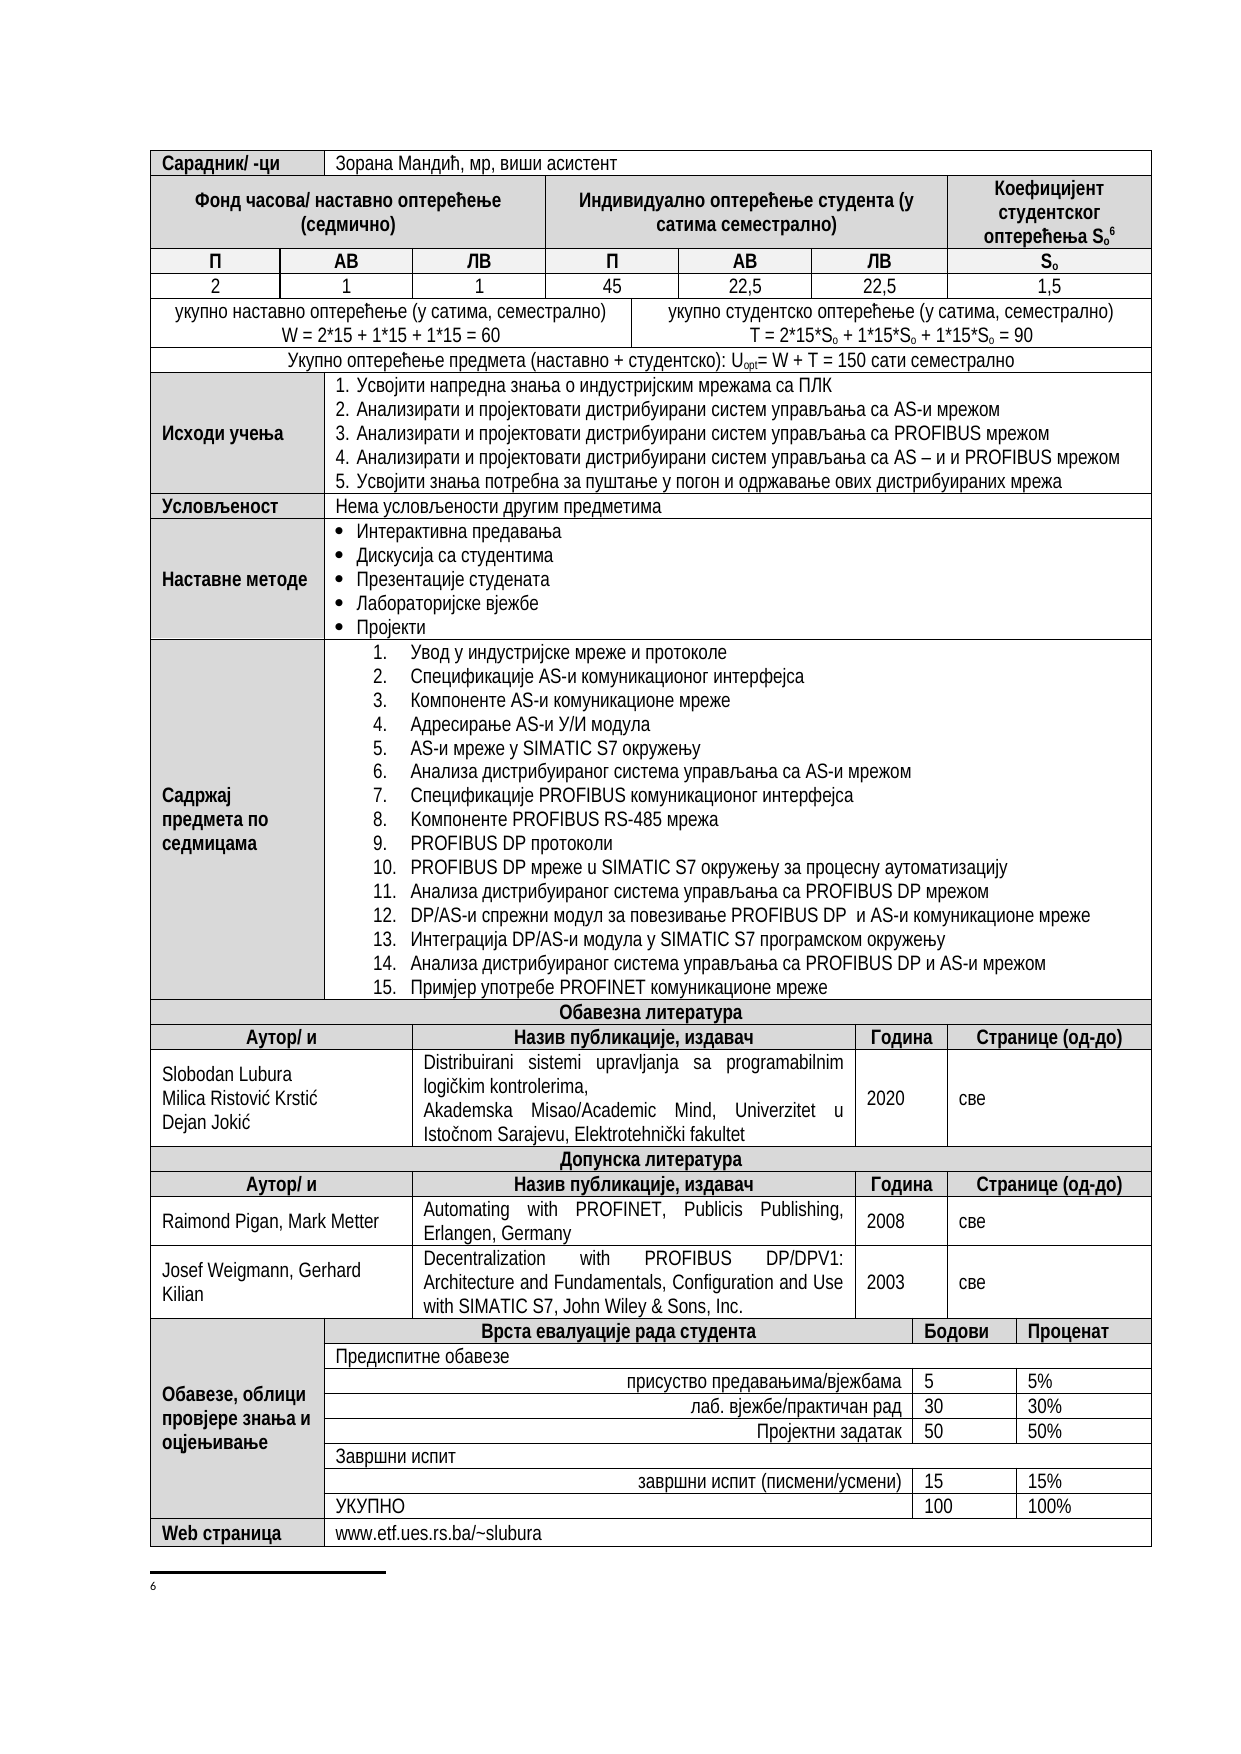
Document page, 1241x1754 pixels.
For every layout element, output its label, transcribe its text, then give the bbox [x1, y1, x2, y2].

table_cell Нема условљености другим предметима [325, 494, 1151, 518]
table_cell Web страница [151, 1519, 324, 1546]
table_cell Slobodan Lubura Milica Ristović Krstić Dejan Jokić [151, 1050, 412, 1146]
table_cell Странице (од-до) [948, 1172, 1151, 1196]
table_cell Увод у индустријске мреже и протоколе Спецификације AS-и комуникационог интерфејса Компоненте AS-и комуникационе мреже Aдресирање AS-и У/И модула AS-и мреже у SIMATIC S7 окружењу Анализа дистрибуираног система управљања са AS-и мрежом Спецификације PROFIBUS комуникационог интерфејса Koмпоненте PROFIBUS RS-485 мрежа PROFIBUS DP протоколи PROFIBUS DP мреже u SIMATIC S7 окружењу за процесну аутоматизацију Анализа дистрибуираног система управљања са PROFIBUS DP мрежом DP/AS-и спрежни модул за повезивање PROFIBUS DP и AS-и комуникационе мреже Интеграција DP/AS-и модула у SIMATIC S7 програмском окружењу Анализа дистрибуираног система управљања са PROFIBUS DP и AS-и мрежом Примјер употребе PROFINET комуникационе мреже [325, 640, 1151, 999]
table_cell завршни испит (писмени/усмени) [325, 1469, 912, 1493]
table_cell 100 [913, 1494, 1016, 1518]
table_cell укупно наставно оптерећење (у сатима, семестрално) W = 2*15 + 1*15 + 1*15 = 60 [151, 299, 631, 347]
table_cell Raimond Pigan, Mark Metter [151, 1197, 412, 1245]
table_cell Назив публикације, издавач [413, 1025, 855, 1049]
table_cell Distribuirani sistemi upravljanja sa programabilnim logičkim kontrolerima, Akademska Misao/Academic Mind, Univerzitet u Istočnom Sarajevu, Elektrotehnički fakultet [413, 1050, 855, 1146]
table_cell све [948, 1197, 1151, 1245]
table_cell 2020 [856, 1050, 947, 1146]
table_cell 45 [546, 274, 678, 298]
table_cell Josef Weigmann, Gerhard Kilian [151, 1246, 412, 1318]
table_cell 5% [1017, 1369, 1151, 1393]
table_cell 22,5 [812, 274, 947, 298]
table_cell 5 [913, 1369, 1016, 1393]
table_cell 1 [281, 274, 412, 298]
table_cell 2 [151, 274, 279, 298]
table_cell 2008 [856, 1197, 947, 1245]
table_cell Усвојити напредна знања о индустријским мрежама са ПЛК Анализирати и пројектовати дистрибуирани систем управљања са AS-и мрежом Анализирати и пројектовати дистрибуирани систем управљања са PROFIBUS мрежом Анализирати и пројектовати дистрибуирани систем управљања са AS – и и PROFIBUS мрежом Усвојити знања потребна за пуштање у погон и одржавање ових дистрибуираних мрежа [325, 373, 1151, 493]
table_cell 50 [913, 1419, 1016, 1443]
table_cell 1 [413, 274, 545, 298]
table_cell укупно студентско оптерећење (у сатима, семестрално) Т = 2*15*So + 1*15*So + 1*15*So = 90 [632, 299, 1151, 347]
table_cell Наставне методе [151, 519, 324, 638]
table_cell Година [856, 1172, 947, 1196]
table_cell Предиспитне обавезе [325, 1344, 1151, 1368]
table_cell 100% [1017, 1494, 1151, 1518]
table_cell све [948, 1050, 1151, 1146]
table_cell АВ [679, 249, 811, 273]
table_cell Сарадник/ -ци [151, 151, 324, 175]
table_cell Automating with PROFINET, Publicis Publishing, Erlangen, Germany [413, 1197, 855, 1245]
table_cell Аутор/ и [151, 1025, 412, 1049]
table_cell Проценат [1017, 1319, 1151, 1343]
table_cell 1,5 [948, 274, 1151, 298]
table_cell Обавезе, облици провјере знања и оцјењивање [151, 1319, 324, 1518]
table_cell АВ [281, 249, 412, 273]
table_cell Индивидуално оптерећење студента (у сатима семестрално) [546, 176, 947, 248]
table_cell Година [856, 1025, 947, 1049]
table_cell Коефицијент студентског оптерећења So [948, 176, 1151, 248]
table_cell Назив публикације, издавач [413, 1172, 855, 1196]
table_cell Пројектни задатак [325, 1419, 912, 1443]
table_cell 15% [1017, 1469, 1151, 1493]
table_cell Условљеност [151, 494, 324, 518]
table_cell Decentralization with PROFIBUS DP/DPV1: Architecture and Fundamentals, Configuration and Use with SIMATIC S7, John Wiley & Sons, Inc. [413, 1246, 855, 1318]
table_cell 50% [1017, 1419, 1151, 1443]
table_cell 22,5 [679, 274, 811, 298]
table_cell лаб. вјежбе/практичан рад [325, 1394, 912, 1418]
table_cell ЛВ [812, 249, 947, 273]
table_cell Странице (од-до) [948, 1025, 1151, 1049]
table_cell ЛВ [413, 249, 545, 273]
table_cell присуство предавањима/вјежбама [325, 1369, 912, 1393]
table_cell Исходи учења [151, 373, 324, 493]
table_cell П [151, 249, 279, 273]
table_cell Врста евалуације рада студента [325, 1319, 912, 1343]
table_cell 30% [1017, 1394, 1151, 1418]
table_cell Аутор/ и [151, 1172, 412, 1196]
table_cell Завршни испит [325, 1444, 1151, 1468]
table_cell 2003 [856, 1246, 947, 1318]
table_cell Интерактивна предавања Дискусија са студентима Презентације студената Лабораторијске вјежбе Пројекти [325, 519, 1151, 638]
table_cell Допунска литература [151, 1147, 1151, 1171]
table_cell 30 [913, 1394, 1016, 1418]
table_cell УКУПНО [325, 1494, 912, 1518]
table_cell So [948, 249, 1151, 273]
table_cell П [546, 249, 678, 273]
table_cell Обавезна литература [151, 1000, 1151, 1024]
table_cell Садржај предмета по седмицама [151, 640, 324, 999]
table_cell Бодови [913, 1319, 1016, 1343]
table_cell Зорана Мандић, мр, виши асистент [325, 151, 1151, 175]
table_cell www.etf.ues.rs.ba/~slubura [325, 1519, 1151, 1546]
table_cell Укупно оптерећење предмета (наставно + студентско): Uopt= W + T = 150 сати семестрално [151, 348, 1151, 372]
table_cell 15 [913, 1469, 1016, 1493]
table_cell све [948, 1246, 1151, 1318]
table_cell Фонд часова/ наставно оптерећење (седмично) [151, 176, 545, 248]
